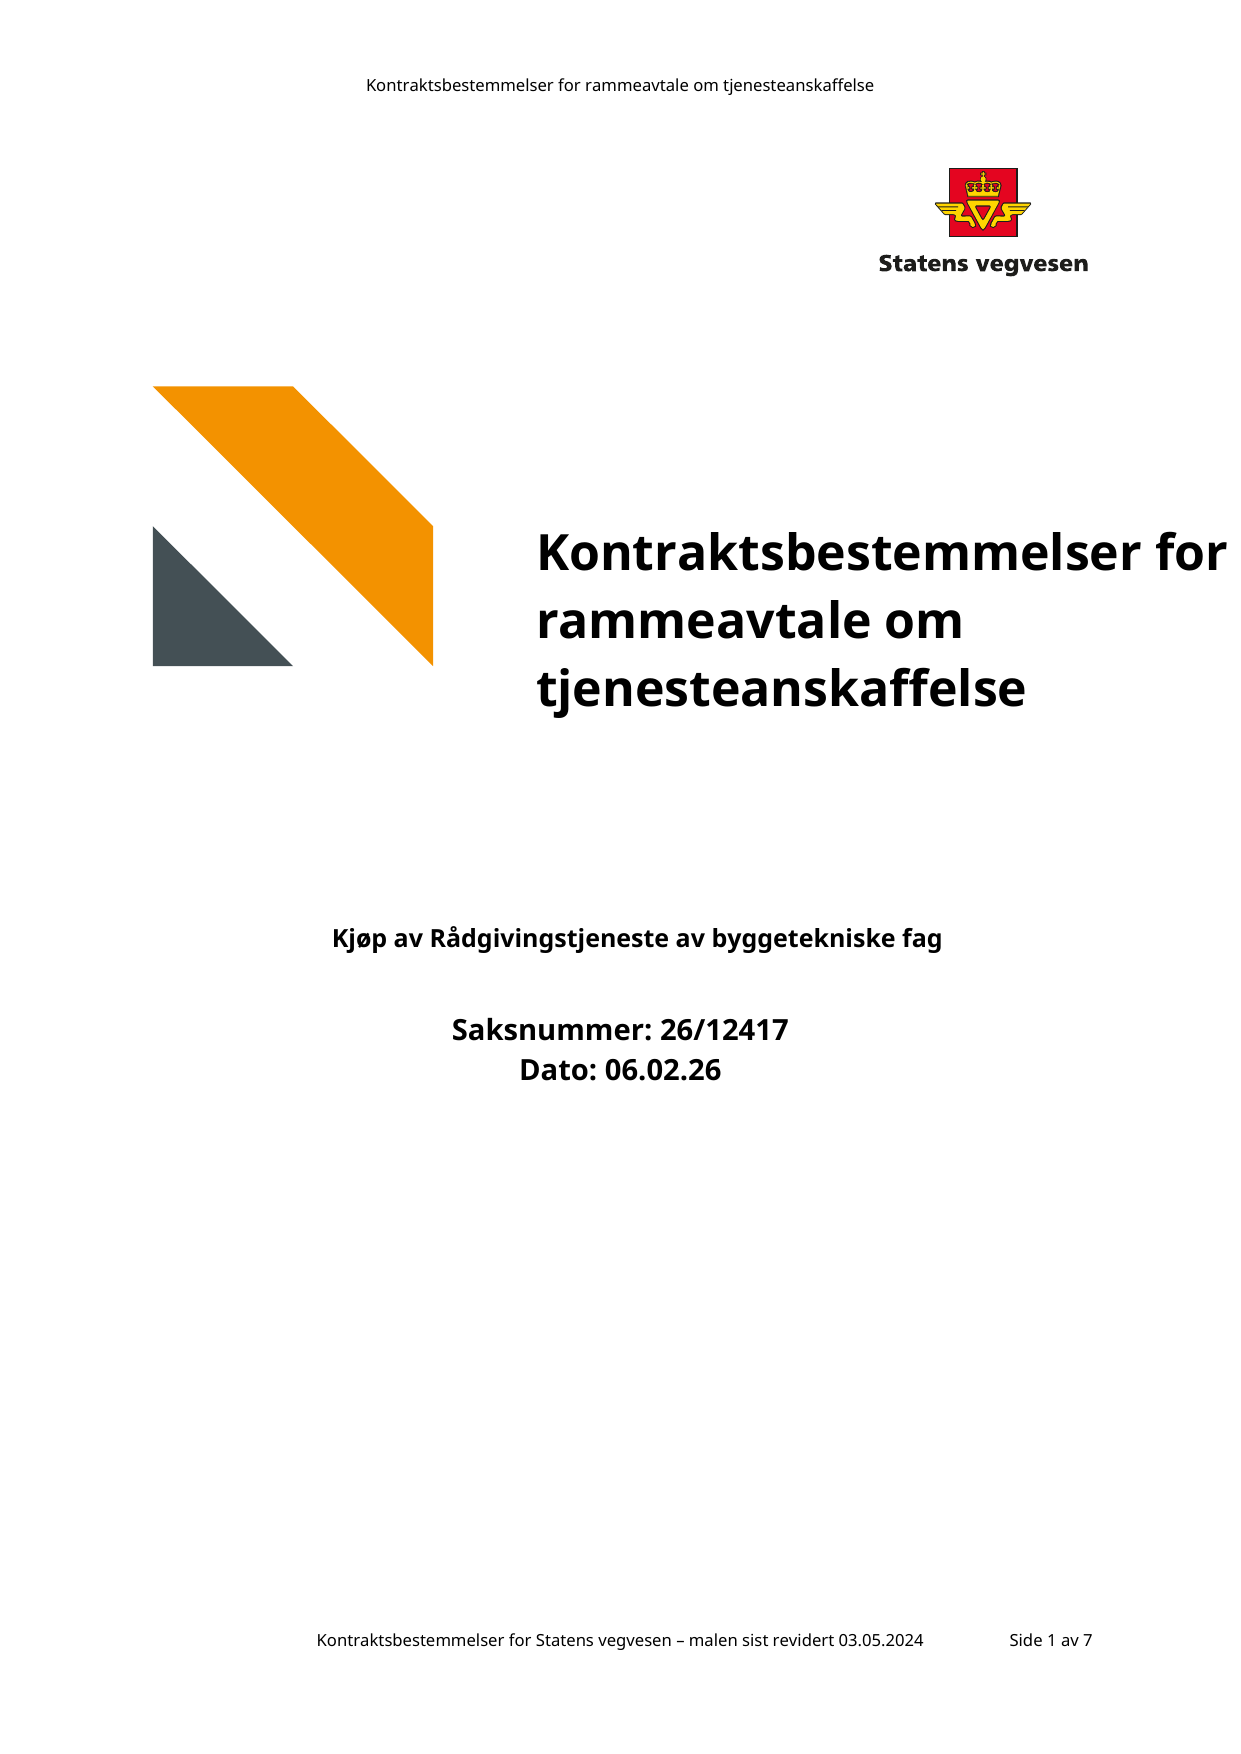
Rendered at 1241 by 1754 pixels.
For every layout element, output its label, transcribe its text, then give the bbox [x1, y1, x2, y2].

title Dato: 06.02.26 [148, 1049, 1092, 1089]
title Saksnummer: 26/12417 [148, 1009, 1092, 1049]
